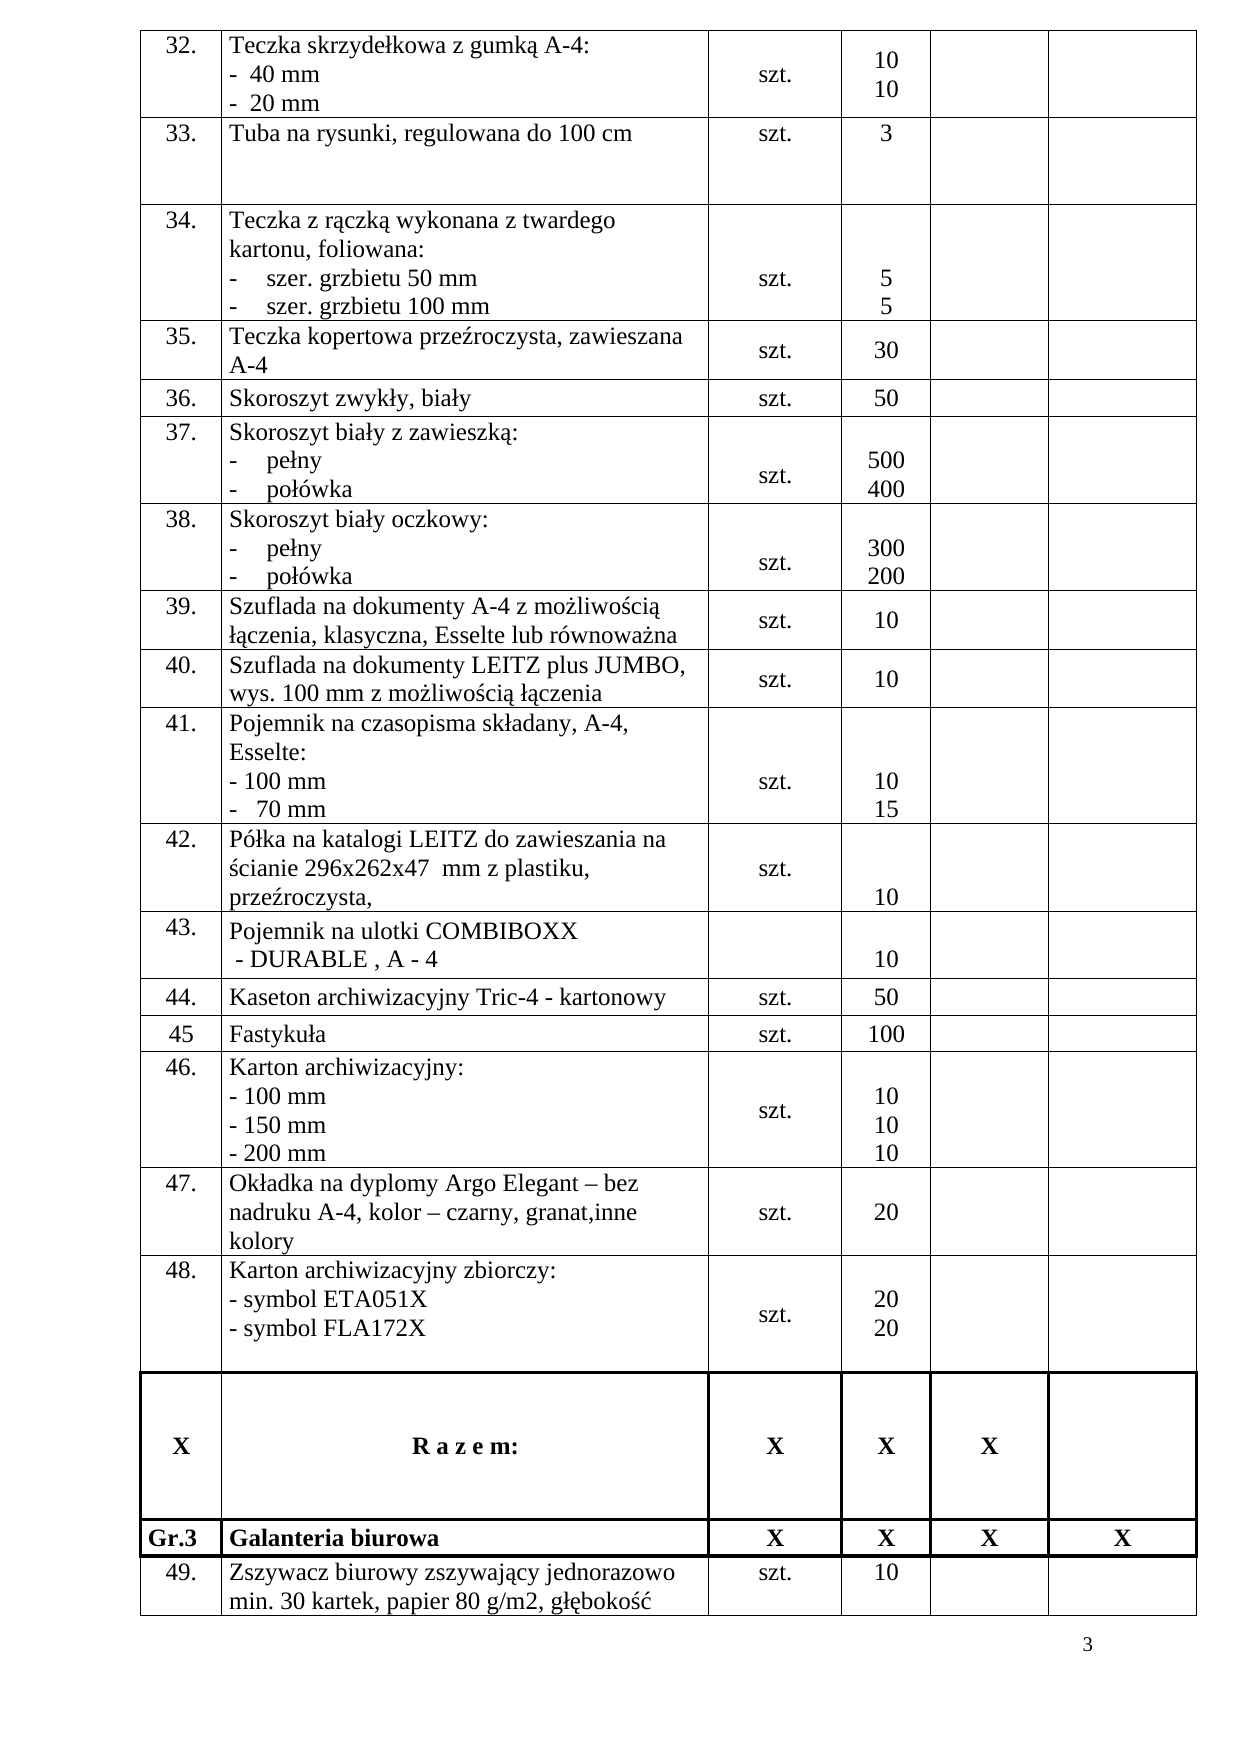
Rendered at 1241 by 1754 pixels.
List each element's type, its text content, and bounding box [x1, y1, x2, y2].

table_cell [931, 1016, 1048, 1051]
table_cell [1049, 417, 1196, 503]
table_cell 20 [842, 1168, 930, 1254]
table_cell Galanteria biurowa [223, 1521, 707, 1554]
table_cell 42. [141, 824, 221, 911]
table_cell szt. [709, 31, 841, 117]
table_cell X [1050, 1521, 1195, 1554]
table_cell Gr.3 [142, 1521, 220, 1554]
table_cell Szuflada na dokumenty LEITZ plus JUMBO, wys. 100 mm z możliwością łączenia [222, 650, 708, 707]
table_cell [222, 1558, 708, 1615]
table_cell Tuba na rysunki, regulowana do 100 cm [222, 118, 708, 204]
table_cell [931, 1168, 1048, 1254]
table_cell Okładka na dyplomy Argo Elegant – bez nadruku A-4, kolor – czarny, granat,inne kolory [222, 1168, 708, 1254]
table_cell X [932, 1374, 1047, 1517]
table_cell [931, 1558, 1048, 1615]
table_cell X [710, 1521, 840, 1554]
table_cell szt. [709, 118, 841, 204]
table_cell 10 [842, 591, 930, 649]
table_cell Kaseton archiwizacyjny Tric-4 - kartonowy [222, 979, 708, 1014]
table_cell R a z e m: [222, 1374, 707, 1517]
table_cell [931, 321, 1048, 379]
table_cell [1049, 979, 1196, 1014]
table_cell X [843, 1521, 929, 1554]
table_cell X [843, 1374, 929, 1517]
table_cell [931, 650, 1048, 707]
table_cell 44. [141, 979, 221, 1014]
table_cell Karton archiwizacyjny: - 100 mm - 150 mm - 200 mm [222, 1052, 708, 1167]
table_cell 50 [842, 380, 930, 416]
table_cell 41. [141, 708, 221, 823]
table_cell szt. [709, 205, 841, 320]
table_cell szt. [709, 1016, 841, 1051]
table_cell Skoroszyt biały oczkowy: pełny połówka [222, 504, 708, 590]
table_cell Teczka z rączką wykonana z twardego kartonu, foliowana: szer. grzbietu 50 mm szer. grzbietu 100 mm [222, 205, 708, 320]
table_cell 3 [842, 118, 930, 204]
table_cell 500 400 [842, 417, 930, 503]
table_cell szt. [709, 979, 841, 1014]
table_cell [1049, 912, 1196, 978]
table_cell Pojemnik na ulotki COMBIBOXX - DURABLE , A - 4 [222, 912, 708, 978]
table_cell Skoroszyt zwykły, biały [222, 380, 708, 416]
table_cell [1049, 321, 1196, 379]
table_cell Teczka skrzydełkowa z gumką A-4: - 40 mm - 20 mm [222, 31, 708, 117]
table_cell 10 [842, 824, 930, 911]
table_cell szt. [709, 417, 841, 503]
table_cell Teczka kopertowa przeźroczysta, zawieszana A-4 [222, 321, 708, 379]
table_cell 38. [141, 504, 221, 590]
table_cell szt. [709, 321, 841, 379]
table_cell Pojemnik na czasopisma składany, A-4, Esselte: - 100 mm - 70 mm [222, 708, 708, 823]
table_cell X [710, 1374, 840, 1517]
table_cell [1049, 1558, 1196, 1615]
table_cell [931, 205, 1048, 320]
table_cell 30 [842, 321, 930, 379]
table_cell 10 [842, 912, 930, 978]
table_cell [1049, 1016, 1196, 1051]
table_cell Karton archiwizacyjny zbiorczy: - symbol ETA051X - symbol FLA172X [222, 1256, 708, 1371]
table_cell [1049, 31, 1196, 117]
table_cell [931, 1052, 1048, 1167]
table_cell Półka na katalogi LEITZ do zawieszania na ścianie 296x262x47 mm z plastiku, przeźroczysta, [222, 824, 708, 911]
table_cell 48. [141, 1256, 221, 1371]
table_cell 37. [141, 417, 221, 503]
table_cell [931, 912, 1048, 978]
table_cell [931, 118, 1048, 204]
table_cell [931, 1256, 1048, 1371]
table_cell 47. [141, 1168, 221, 1254]
table_cell [1049, 1256, 1196, 1371]
table_cell [931, 417, 1048, 503]
table_cell [1049, 504, 1196, 590]
table_cell 32. [141, 31, 221, 117]
table_cell [1049, 591, 1196, 649]
table_cell szt. [709, 650, 841, 707]
table_cell [1049, 1052, 1196, 1167]
table_cell [709, 912, 841, 978]
table_cell szt. [709, 1558, 841, 1615]
table_cell Szuflada na dokumenty A-4 z możliwością łączenia, klasyczna, Esselte lub równoważna [222, 591, 708, 649]
table_cell 100 [842, 1016, 930, 1051]
table_cell 33. [141, 118, 221, 204]
table_cell [1050, 1374, 1195, 1517]
table_cell 20 20 [842, 1256, 930, 1371]
table_cell 40. [141, 650, 221, 707]
table_cell [1049, 824, 1196, 911]
table_cell szt. [709, 504, 841, 590]
table_cell 34. [141, 205, 221, 320]
table_cell [931, 380, 1048, 416]
table_cell X [142, 1374, 221, 1517]
table_cell X [932, 1521, 1047, 1554]
table_cell [1049, 708, 1196, 823]
table_cell szt. [709, 824, 841, 911]
table_cell [931, 31, 1048, 117]
table_cell Fastykuła [222, 1016, 708, 1051]
table_cell [931, 708, 1048, 823]
table_cell 300 200 [842, 504, 930, 590]
table_cell 5 5 [842, 205, 930, 320]
table_cell 10 15 [842, 708, 930, 823]
table_cell 43. [141, 912, 221, 978]
table_cell 35. [141, 321, 221, 379]
table_cell 39. [141, 591, 221, 649]
table_cell szt. [709, 708, 841, 823]
table_cell 36. [141, 380, 221, 416]
table_cell szt. [709, 1168, 841, 1254]
table_cell szt. [709, 1256, 841, 1371]
table_cell szt. [709, 591, 841, 649]
table_cell 10 10 10 [842, 1052, 930, 1167]
table_cell [931, 824, 1048, 911]
table_cell [1049, 205, 1196, 320]
table_cell [1049, 650, 1196, 707]
table_cell szt. [709, 380, 841, 416]
table_cell [931, 979, 1048, 1014]
table_cell [931, 504, 1048, 590]
table_cell 10 [842, 650, 930, 707]
table_cell szt. [709, 1052, 841, 1167]
table_cell 45 [141, 1016, 221, 1051]
table_cell 49. [141, 1558, 221, 1615]
table_cell [1049, 118, 1196, 204]
table_cell 46. [141, 1052, 221, 1167]
table_cell [1049, 1168, 1196, 1254]
table_cell 10 10 [842, 31, 930, 117]
table_cell [1049, 380, 1196, 416]
table_cell 10 [842, 1558, 930, 1615]
table_cell [931, 591, 1048, 649]
table_cell Skoroszyt biały z zawieszką: pełny połówka [222, 417, 708, 503]
table_cell 50 [842, 979, 930, 1014]
